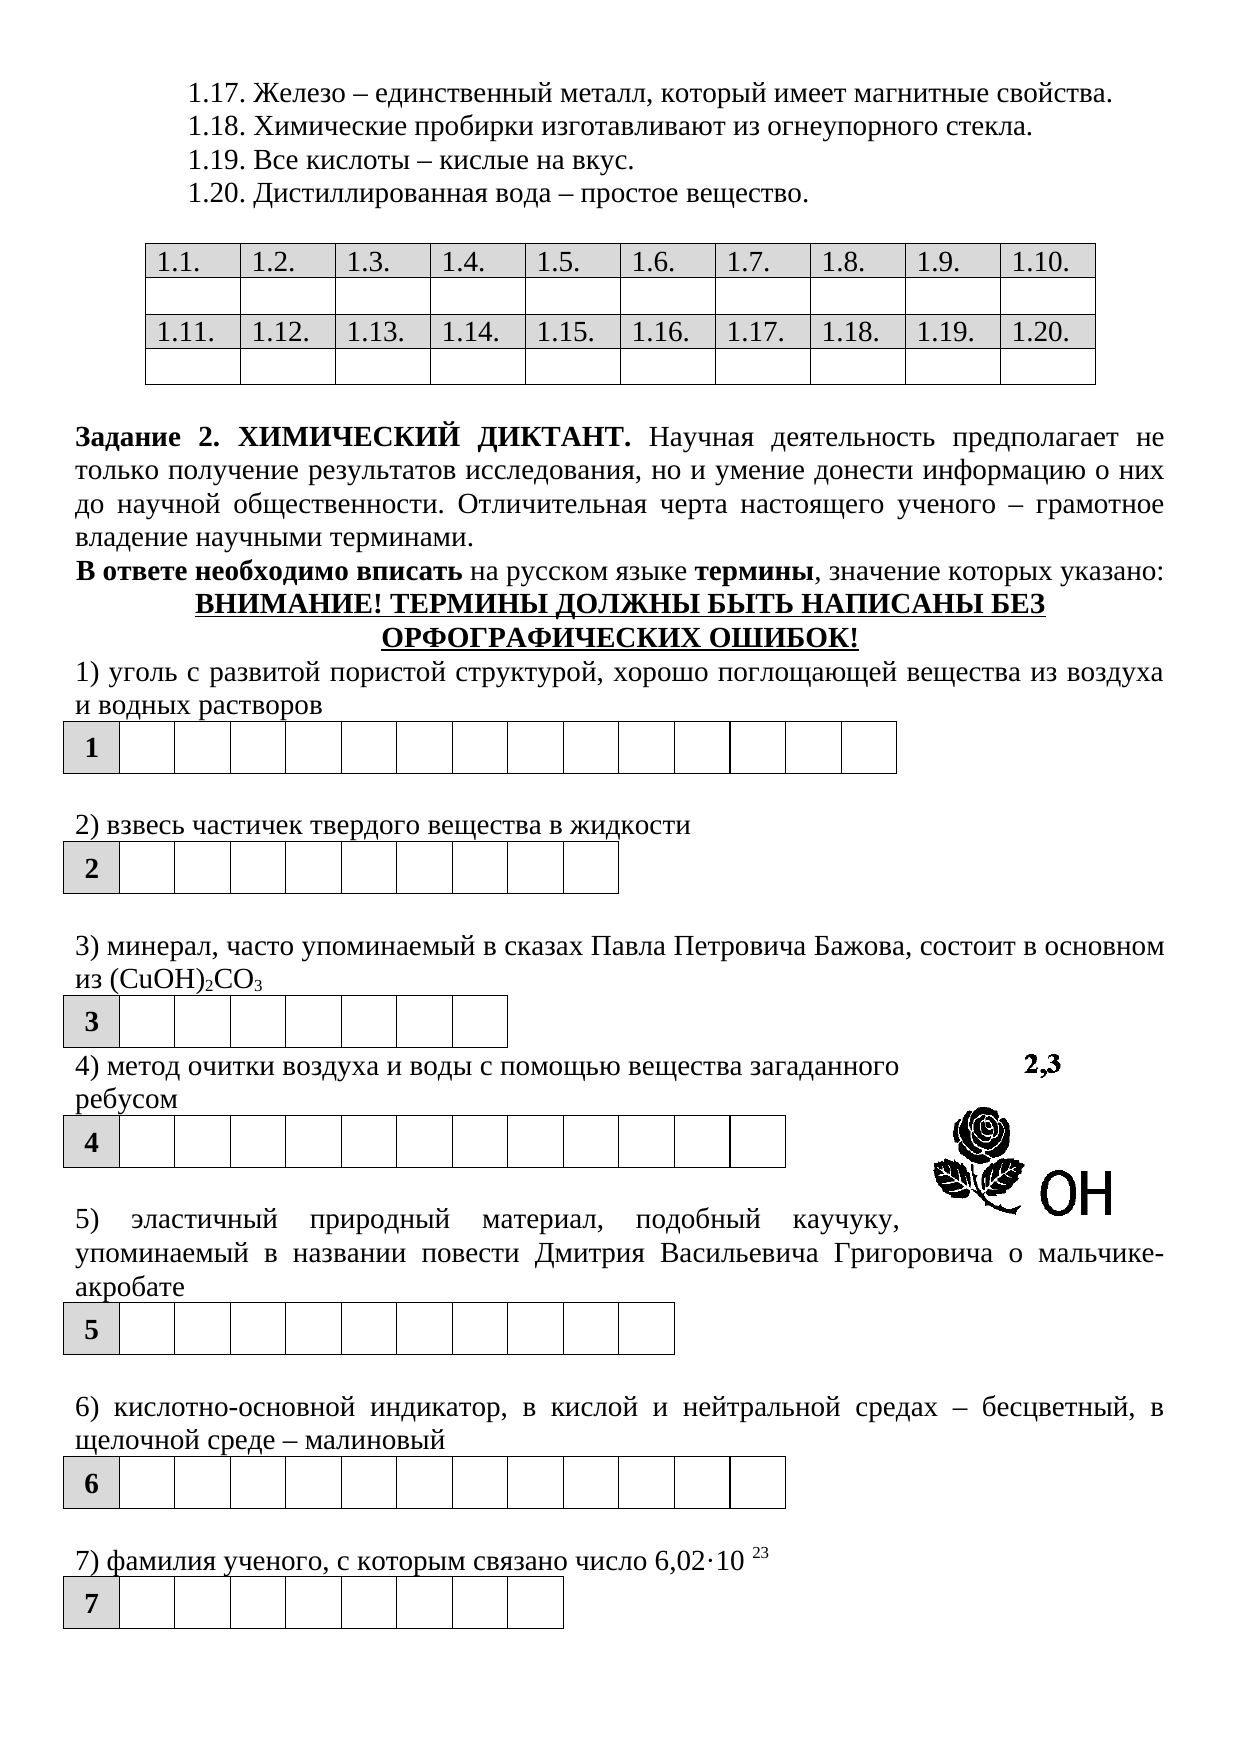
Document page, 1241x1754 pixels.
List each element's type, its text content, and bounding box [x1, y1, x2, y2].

table_header [731, 1457, 785, 1508]
table_header [453, 1577, 507, 1628]
table_header [397, 996, 452, 1047]
table_header [286, 1577, 341, 1628]
table_header [508, 1577, 563, 1628]
table_cell [241, 278, 335, 313]
table_header [120, 1457, 174, 1508]
table_cell [811, 349, 905, 384]
table_header 5 [64, 1303, 119, 1354]
table_header [619, 1303, 674, 1354]
table_header [675, 722, 729, 773]
table_header [786, 722, 841, 773]
table_header [564, 842, 618, 893]
table_header [120, 1577, 174, 1628]
table_header 3 [64, 996, 119, 1047]
table_cell [526, 278, 620, 313]
text 1.19. Все кислоты – кислые на вкус. [187, 142, 1165, 176]
table_header 1.3. [336, 244, 430, 277]
text 1) уголь с развитой пористой структурой, хорошо поглощающей вещества из воздуха и водных растворов [75, 654, 1165, 721]
table_cell [336, 278, 430, 313]
table_header [175, 842, 230, 893]
table_header [175, 1577, 230, 1628]
text В ответе необходимо вписать на русском языке термины, значение которых указано: ВНИМАНИЕ! ТЕРМИНЫ ДОЛЖНЫ БЫТЬ НАПИСАНЫ БЕЗ ОРФОГРАФИЧЕСКИХ ОШИБОК! [75, 553, 1165, 654]
table_header [564, 1457, 618, 1508]
table_header 6 [64, 1457, 119, 1508]
table_header [286, 842, 341, 893]
table_header 1.10. [1001, 244, 1095, 277]
table_cell [431, 278, 525, 313]
table_header [397, 1457, 452, 1508]
table_header [342, 996, 396, 1047]
table_cell [621, 349, 715, 384]
table_cell [811, 278, 905, 313]
table_cell [526, 349, 620, 384]
table_header [397, 1577, 452, 1628]
table_cell 1.13. [336, 315, 430, 348]
table_header [120, 722, 174, 773]
table_header 4 [64, 1116, 119, 1167]
table_header 1.1. [146, 244, 240, 277]
table_header [120, 996, 174, 1047]
text Задание 2. ХИМИЧЕСКИЙ ДИКТАНТ. Научная деятельность предполагает не только получение результатов исследования, но и умение донести информацию о них до научной общественности. Отличительная черта настоящего ученого – грамотное владение научными терминами. [75, 419, 1165, 553]
table_header [286, 722, 341, 773]
table_header [508, 1116, 563, 1167]
table_header 1.9. [906, 244, 1000, 277]
table_cell [431, 349, 525, 384]
table_cell 1.11. [146, 315, 240, 348]
table_header 1.6. [621, 244, 715, 277]
table_header [453, 1457, 507, 1508]
table_cell [1001, 278, 1095, 313]
table_header [175, 1303, 230, 1354]
table_cell [621, 278, 715, 313]
text 6) кислотно-основной индикатор, в кислой и нейтральной средах – бесцветный, в щелочной среде – малиновый [75, 1389, 1165, 1456]
table_header [231, 842, 285, 893]
table_cell [906, 278, 1000, 313]
table_cell [336, 349, 430, 384]
table_header [619, 1457, 674, 1508]
table_header [564, 722, 618, 773]
table_header [120, 842, 174, 893]
table_header [286, 1303, 341, 1354]
table_header [675, 1457, 729, 1508]
table_header [619, 722, 674, 773]
table_cell [241, 349, 335, 384]
table_cell [716, 349, 810, 384]
text 1.17. Железо – единственный металл, который имеет магнитные свойства. [187, 75, 1165, 108]
table_header [508, 1303, 563, 1354]
table_header 1.7. [716, 244, 810, 277]
table_header [175, 1457, 230, 1508]
table_header [120, 1116, 174, 1167]
table_header [286, 996, 341, 1047]
table_header [731, 722, 785, 773]
table_header [175, 722, 230, 773]
text 1.18. Химические пробирки изготавливают из огнеупорного стекла. [187, 108, 1165, 142]
table_header [675, 1116, 729, 1167]
table_cell 1.12. [241, 315, 335, 348]
table_header [231, 1577, 285, 1628]
table_header [397, 842, 452, 893]
table_header [453, 1303, 507, 1354]
table_header 2 [64, 842, 119, 893]
table_header [508, 722, 563, 773]
table_header [397, 722, 452, 773]
table_cell [716, 278, 810, 313]
table_header [342, 842, 396, 893]
table_header 1.4. [431, 244, 525, 277]
table_header [231, 996, 285, 1047]
table_cell 1.17. [716, 315, 810, 348]
table_header 1.8. [811, 244, 905, 277]
table_cell 1.16. [621, 315, 715, 348]
table_header [175, 996, 230, 1047]
picture [919, 1052, 1127, 1229]
table_header [120, 1303, 174, 1354]
table_cell 1.14. [431, 315, 525, 348]
text 7) фамилия ученого, с которым связано число 6,02·10 23 [75, 1543, 1165, 1576]
table_header 1.5. [526, 244, 620, 277]
text 4) метод очитки воздуха и воды с помощью вещества загаданного ребусом [75, 1048, 1165, 1115]
table_header [231, 1303, 285, 1354]
table_header [342, 1577, 396, 1628]
table_header 7 [64, 1577, 119, 1628]
table_header [564, 1303, 618, 1354]
table_header [508, 842, 563, 893]
table_cell [906, 349, 1000, 384]
text 1.20. Дистиллированная вода – простое вещество. [187, 176, 1165, 209]
table_header [175, 1116, 230, 1167]
table_header [342, 722, 396, 773]
table_header [231, 1457, 285, 1508]
table_header [231, 722, 285, 773]
table_cell 1.19. [906, 315, 1000, 348]
table_header [619, 1116, 674, 1167]
text 3) минерал, часто упоминаемый в сказах Павла Петровича Бажова, состоит в основном из (CuOH)2CO3 [75, 928, 1165, 995]
table_header [453, 996, 507, 1047]
table_header 1.2. [241, 244, 335, 277]
table_header [286, 1116, 341, 1167]
table_header [453, 1116, 507, 1167]
table_header [342, 1457, 396, 1508]
table_cell 1.20. [1001, 315, 1095, 348]
table_header [286, 1457, 341, 1508]
table_header [397, 1116, 452, 1167]
table_cell [146, 278, 240, 313]
table_header [453, 842, 507, 893]
table_header [842, 722, 896, 773]
table_cell 1.15. [526, 315, 620, 348]
table_header [731, 1116, 785, 1167]
table_cell [146, 349, 240, 384]
table_header [342, 1116, 396, 1167]
table_header [453, 722, 507, 773]
table_header [342, 1303, 396, 1354]
table_header [564, 1116, 618, 1167]
text 5) эластичный природный материал, подобный каучуку, упоминаемый в названии повести Дмитрия Васильевича Григоровича о мальчике-акробате [75, 1202, 1165, 1302]
table_header 1 [64, 722, 119, 773]
table_header [397, 1303, 452, 1354]
table_header [231, 1116, 285, 1167]
table_header [508, 1457, 563, 1508]
text 2) взвесь частичек твердого вещества в жидкости [75, 807, 1165, 841]
table_cell 1.18. [811, 315, 905, 348]
table_cell [1001, 349, 1095, 384]
